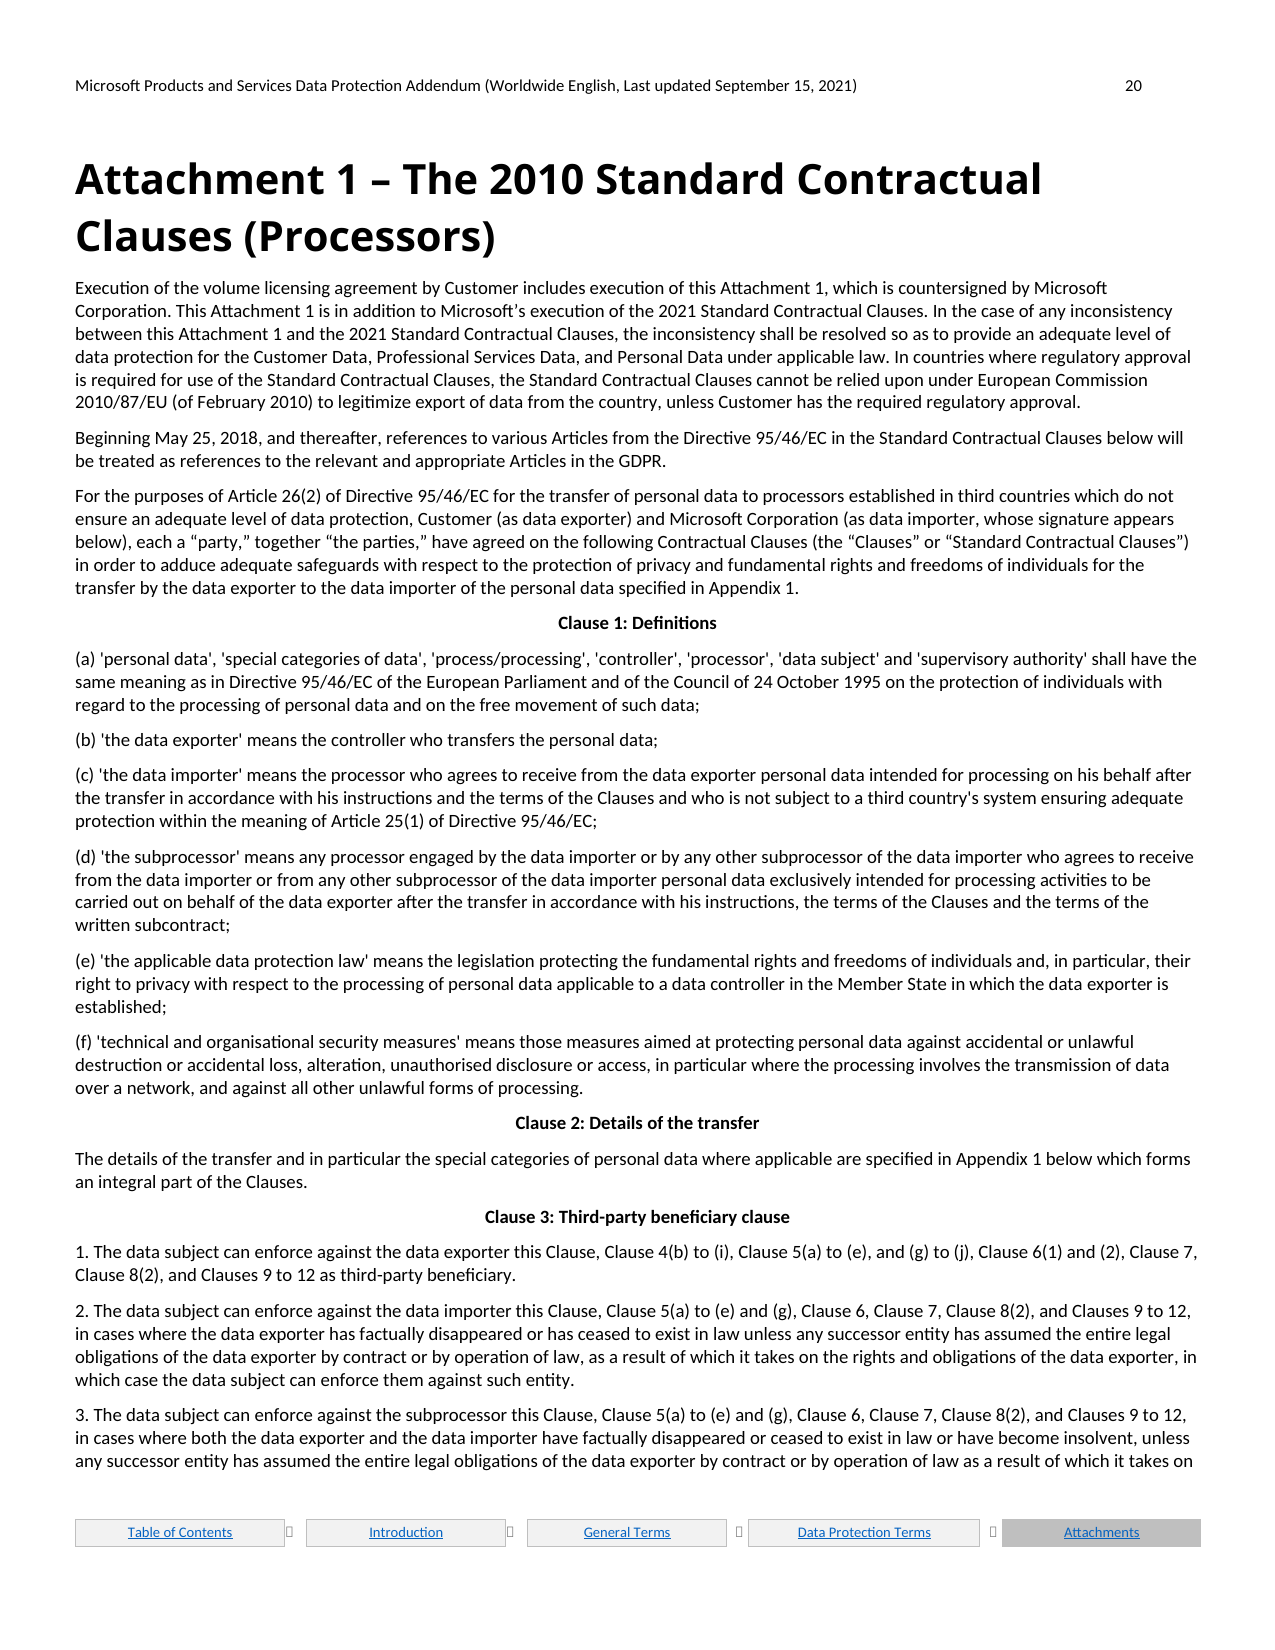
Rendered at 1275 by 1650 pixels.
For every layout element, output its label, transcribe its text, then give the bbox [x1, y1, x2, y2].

list Clause 1: Definitions [75, 611, 1200, 634]
list (c) 'the data importer' means the processor who agrees to receive from the data exporter personal data intended for processing on his behalf after the transfer in accordance with his instructions and the terms of the Clauses and who is not subject to a third country's system ensuring adequate protection within the meaning of Article 25(1) of Directive 95/46/EC; [75, 763, 1200, 832]
subtitle Attachment 1 – The 2010 Standard Contractual Clauses (Processors) [75, 150, 1200, 263]
list The details of the transfer and in particular the special categories of personal data where applicable are specified in Appendix 1 below which forms an integral part of the Clauses. [75, 1147, 1200, 1193]
list Execution of the volume licensing agreement by Customer includes execution of this Attachment 1, which is countersigned by Microsoft Corporation. This Attachment 1 is in addition to Microsoft’s execution of the 2021 Standard Contractual Clauses. In the case of any inconsistency between this Attachment 1 and the 2021 Standard Contractual Clauses, the inconsistency shall be resolved so as to provide an adequate level of data protection for the Customer Data, Professional Services Data, and Personal Data under applicable law. In countries where regulatory approval is required for use of the Standard Contractual Clauses, the Standard Contractual Clauses cannot be relied upon under European Commission 2010/87/EU (of February 2010) to legitimize export of data from the country, unless Customer has the required regulatory approval. [75, 276, 1200, 413]
list 1. The data subject can enforce against the data exporter this Clause, Clause 4(b) to (i), Clause 5(a) to (e), and (g) to (j), Clause 6(1) and (2), Clause 7, Clause 8(2), and Clauses 9 to 12 as third-party beneficiary. [75, 1241, 1200, 1286]
list Beginning May 25, 2018, and thereafter, references to various Articles from the Directive 95/46/EC in the Standard Contractual Clauses below will be treated as references to the relevant and appropriate Articles in the GDPR. [75, 426, 1200, 472]
list (f) 'technical and organisational security measures' means those measures aimed at protecting personal data against accidental or unlawful destruction or accidental loss, alteration, unauthorised disclosure or access, in particular where the processing involves the transmission of data over a network, and against all other unlawful forms of processing. [75, 1030, 1200, 1099]
list Clause 3: Third-party beneficiary clause [75, 1205, 1200, 1228]
list (e) 'the applicable data protection law' means the legislation protecting the fundamental rights and freedoms of individuals and, in particular, their right to privacy with respect to the processing of personal data applicable to a data controller in the Member State in which the data exporter is established; [75, 949, 1200, 1018]
list 2. The data subject can enforce against the data importer this Clause, Clause 5(a) to (e) and (g), Clause 6, Clause 7, Clause 8(2), and Clauses 9 to 12, in cases where the data exporter has factually disappeared or has ceased to exist in law unless any successor entity has assumed the entire legal obligations of the data exporter by contract or by operation of law, as a result of which it takes on the rights and obligations of the data exporter, in which case the data subject can enforce them against such entity. [75, 1299, 1200, 1391]
list For the purposes of Article 26(2) of Directive 95/46/EC for the transfer of personal data to processors established in third countries which do not ensure an adequate level of data protection, Customer (as data exporter) and Microsoft Corporation (as data importer, whose signature appears below), each a “party,” together “the parties,” have agreed on the following Contractual Clauses (the “Clauses” or “Standard Contractual Clauses”) in order to adduce adequate safeguards with respect to the protection of privacy and fundamental rights and freedoms of individuals for the transfer by the data exporter to the data importer of the personal data specified in Appendix 1. [75, 484, 1200, 599]
list (d) 'the subprocessor' means any processor engaged by the data importer or by any other subprocessor of the data importer who agrees to receive from the data importer or from any other subprocessor of the data importer personal data exclusively intended for processing activities to be carried out on behalf of the data exporter after the transfer in accordance with his instructions, the terms of the Clauses and the terms of the written subcontract; [75, 845, 1200, 936]
list Clause 2: Details of the transfer [75, 1111, 1200, 1134]
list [75, 1403, 1200, 1472]
list (a) 'personal data', 'special categories of data', 'process/processing', 'controller', 'processor', 'data subject' and 'supervisory authority' shall have the same meaning as in Directive 95/46/EC of the European Parliament and of the Council of 24 October 1995 on the protection of individuals with regard to the processing of personal data and on the free movement of such data; [75, 647, 1200, 716]
list (b) 'the data exporter' means the controller who transfers the personal data; [75, 728, 1200, 751]
